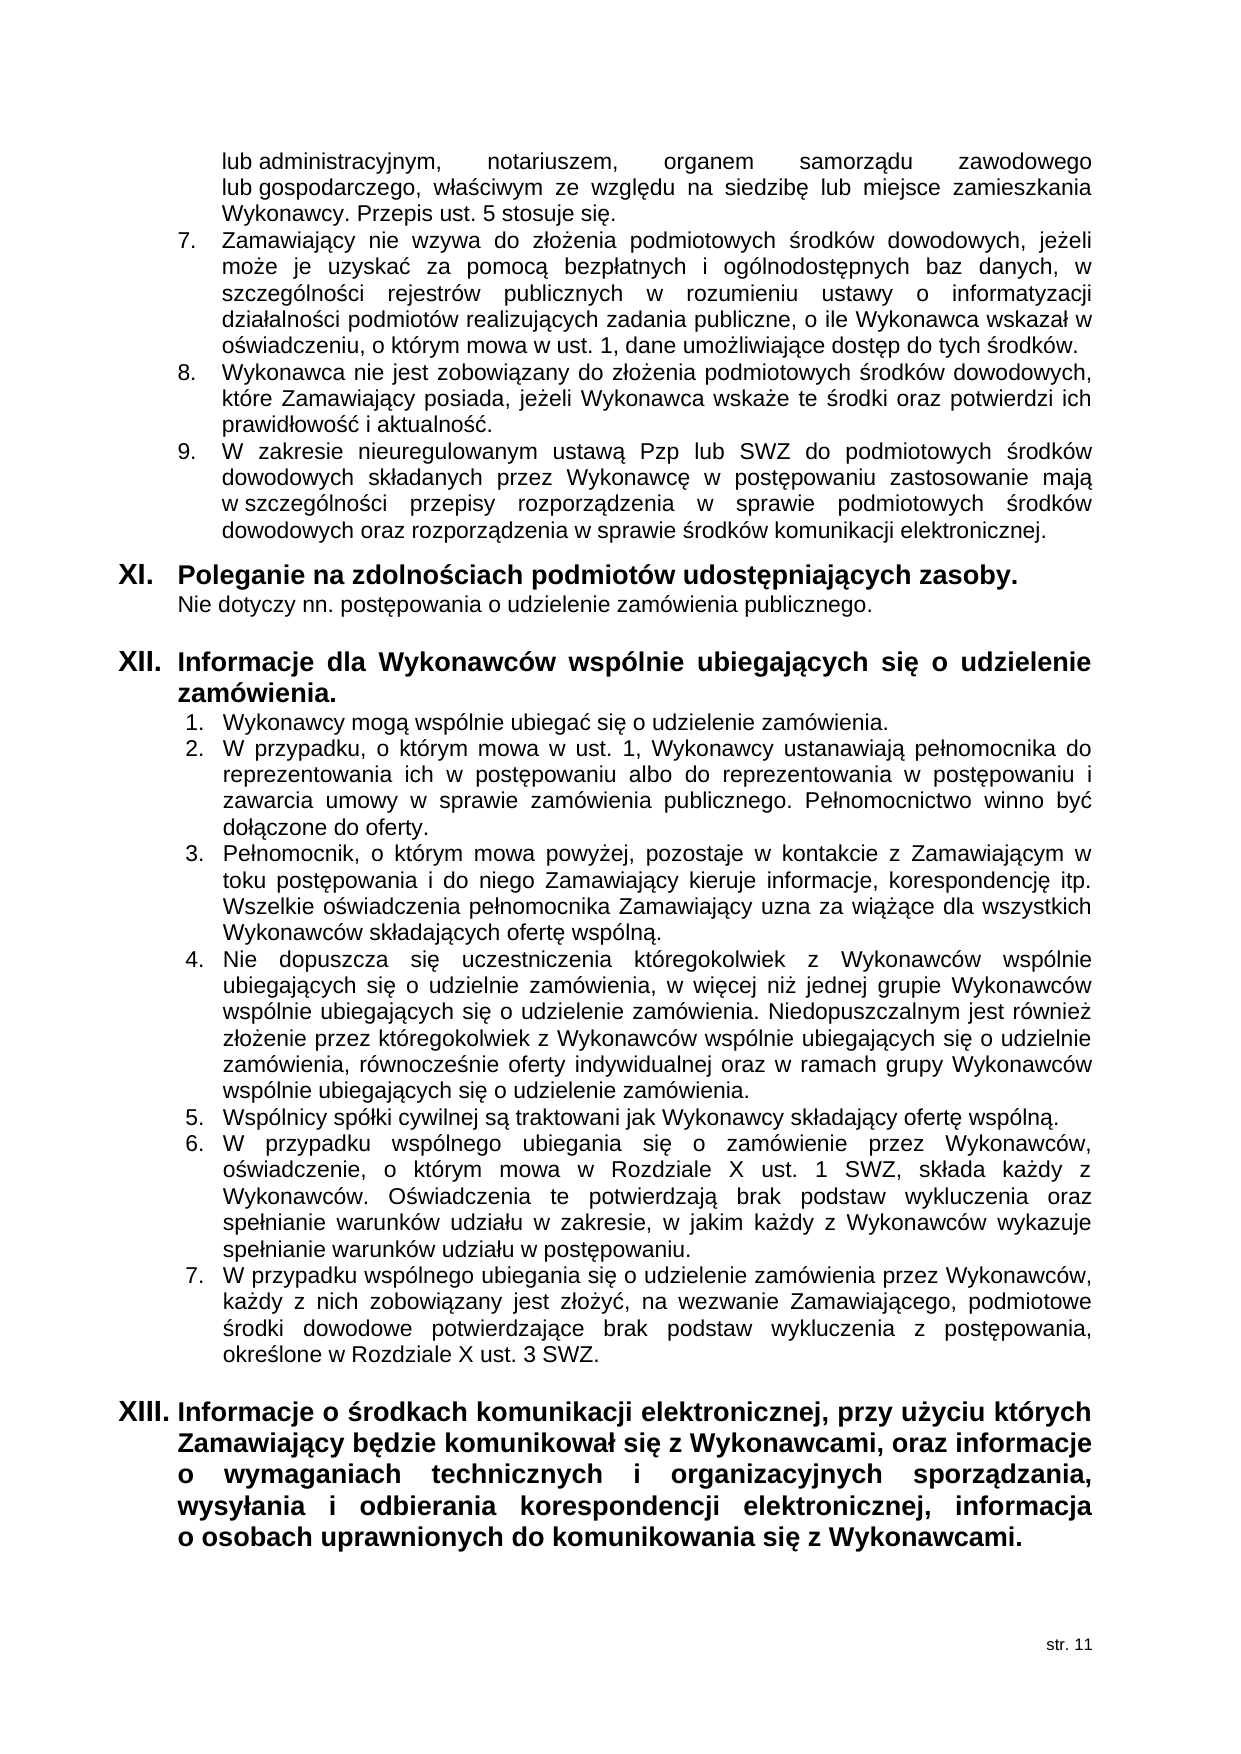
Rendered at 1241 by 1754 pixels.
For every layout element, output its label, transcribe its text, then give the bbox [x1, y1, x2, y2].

list Informacje dla Wykonawców wspólnie ubiegających się o udzielenie zamówienia. [118, 644, 1092, 708]
list W przypadku wspólnego ubiegania się o udzielenie zamówienia przez Wykonawców, każdy z nich zobowiązany jest złożyć, na wezwanie Zamawiającego, podmiotowe środki dowodowe potwierdzające brak podstaw wykluczenia z postępowania, określone w Rozdziale X ust. 3 SWZ. [185, 1262, 1092, 1367]
text Nie dotyczy nn. postępowania o udzielenie zamówienia publicznego. [118, 591, 1092, 617]
list W przypadku wspólnego ubiegania się o zamówienie przez Wykonawców, oświadczenie, o którym mowa w Rozdziale X ust. 1 SWZ, składa każdy z Wykonawców. Oświadczenia te potwierdzają brak podstaw wykluczenia oraz spełnianie warunków udziału w zakresie, w jakim każdy z Wykonawców wykazuje spełnianie warunków udziału w postępowaniu. [185, 1130, 1092, 1262]
list W zakresie nieuregulowanym ustawą Pzp lub SWZ do podmiotowych środków dowodowych składanych przez Wykonawcę w postępowaniu zastosowanie mają w szczególności przepisy rozporządzenia w sprawie podmiotowych środków dowodowych oraz rozporządzenia w sprawie środków komunikacji elektronicznej. [177, 438, 1092, 543]
list Wykonawcy mogą wspólnie ubiegać się o udzielenie zamówienia. [185, 708, 1092, 735]
list Informacje o środkach komunikacji elektronicznej, przy użyciu których Zamawiający będzie komunikował się z Wykonawcami, oraz informacje o wymaganiach technicznych i organizacyjnych sporządzania, wysyłania i odbierania korespondencji elektronicznej, informacja o osobach uprawnionych do komunikowania się z Wykonawcami. [118, 1394, 1092, 1552]
list Wspólnicy spółki cywilnej są traktowani jak Wykonawcy składający ofertę wspólną. [185, 1104, 1092, 1130]
list Nie dopuszcza się uczestniczenia któregokolwiek z Wykonawców wspólnie ubiegających się o udzielnie zamówienia, w więcej niż jednej grupie Wykonawców wspólnie ubiegających się o udzielenie zamówienia. Niedopuszczalnym jest również złożenie przez któregokolwiek z Wykonawców wspólnie ubiegających się o udzielnie zamówienia, równocześnie oferty indywidualnej oraz w ramach grupy Wykonawców wspólnie ubiegających się o udzielenie zamówienia. [185, 946, 1092, 1104]
list Zamawiający nie wzywa do złożenia podmiotowych środków dowodowych, jeżeli może je uzyskać za pomocą bezpłatnych i ogólnodostępnych baz danych, w szczególności rejestrów publicznych w rozumieniu ustawy o informatyzacji działalności podmiotów realizujących zadania publiczne, o ile Wykonawca wskazał w oświadczeniu, o którym mowa w ust. 1, dane umożliwiające dostęp do tych środków. [177, 227, 1092, 358]
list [177, 148, 1092, 227]
list W przypadku, o którym mowa w ust. 1, Wykonawcy ustanawiają pełnomocnika do reprezentowania ich w postępowaniu albo do reprezentowania w postępowaniu i zawarcia umowy w sprawie zamówienia publicznego. Pełnomocnictwo winno być dołączone do oferty. [185, 735, 1092, 840]
list Poleganie na zdolnościach podmiotów udostępniających zasoby. [118, 557, 1092, 591]
list Pełnomocnik, o którym mowa powyżej, pozostaje w kontakcie z Zamawiającym w toku postępowania i do niego Zamawiający kieruje informacje, korespondencję itp. Wszelkie oświadczenia pełnomocnika Zamawiający uzna za wiążące dla wszystkich Wykonawców składających ofertę wspólną. [185, 840, 1092, 946]
list Wykonawca nie jest zobowiązany do złożenia podmiotowych środków dowodowych, które Zamawiający posiada, jeżeli Wykonawca wskaże te środki oraz potwierdzi ich prawidłowość i aktualność. [177, 358, 1092, 438]
